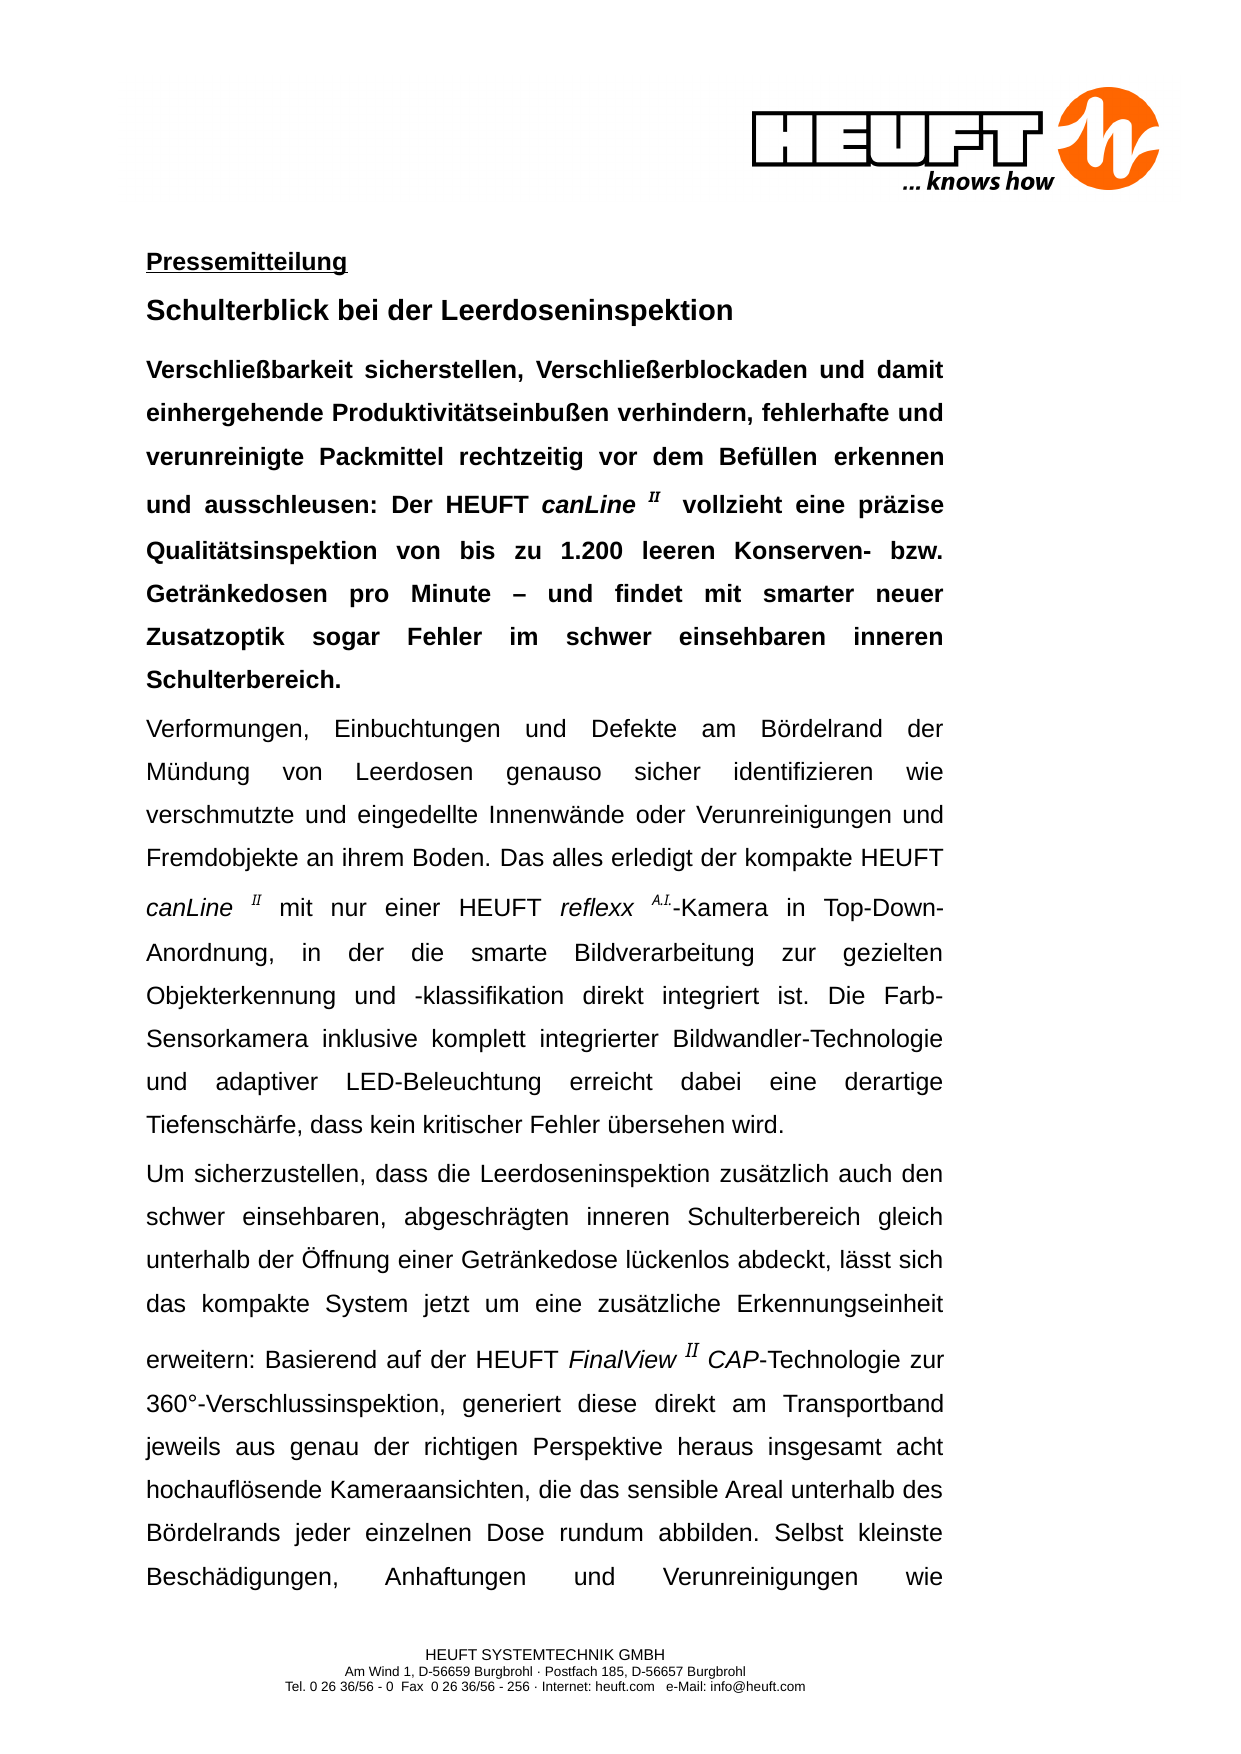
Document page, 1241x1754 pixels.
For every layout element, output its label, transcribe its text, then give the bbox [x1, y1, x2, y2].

text Verformungen, Einbuchtungen und Defekte am Bördelrand der Mündung von Leerdosen genauso sicher identifizieren wie verschmutzte und eingedellte Innenwände oder Verunreinigungen und Fremdobjekte an ihrem Boden. Das alles erledigt der kompakte HEUFT canLine II mit nur einer HEUFT reflexx A.I.-Kamera in Top-Down-Anordnung, in der die smarte Bildverarbeitung zur gezielten Objekterkennung und -klassifikation direkt integriert ist. Die Farb-Sensorkamera inklusive komplett integrierter Bildwandler-Technologie und adaptiver LED-Beleuchtung erreicht dabei eine derartige Tiefenschärfe, dass kein kritischer Fehler übersehen wird. [146, 714, 944, 1139]
text Pressemitteilung [146, 247, 944, 276]
picture [118, 75, 1181, 202]
text Schulterblick bei der Leerdoseninspektion [146, 293, 944, 327]
text Verschließbarkeit sicherstellen, Verschließerblockaden und damit einhergehende Produktivitätseinbußen verhindern, fehlerhafte und verunreinigte Packmittel rechtzeitig vor dem Befüllen erkennen und ausschleusen: Der HEUFT canLine II vollzieht eine präzise Qualitätsinspektion von bis zu 1.200 leeren Konserven- bzw. Getränkedosen pro Minute – und findet mit smarter neuer Zusatzoptik sogar Fehler im schwer einsehbaren inneren Schulterbereich. [146, 355, 944, 694]
